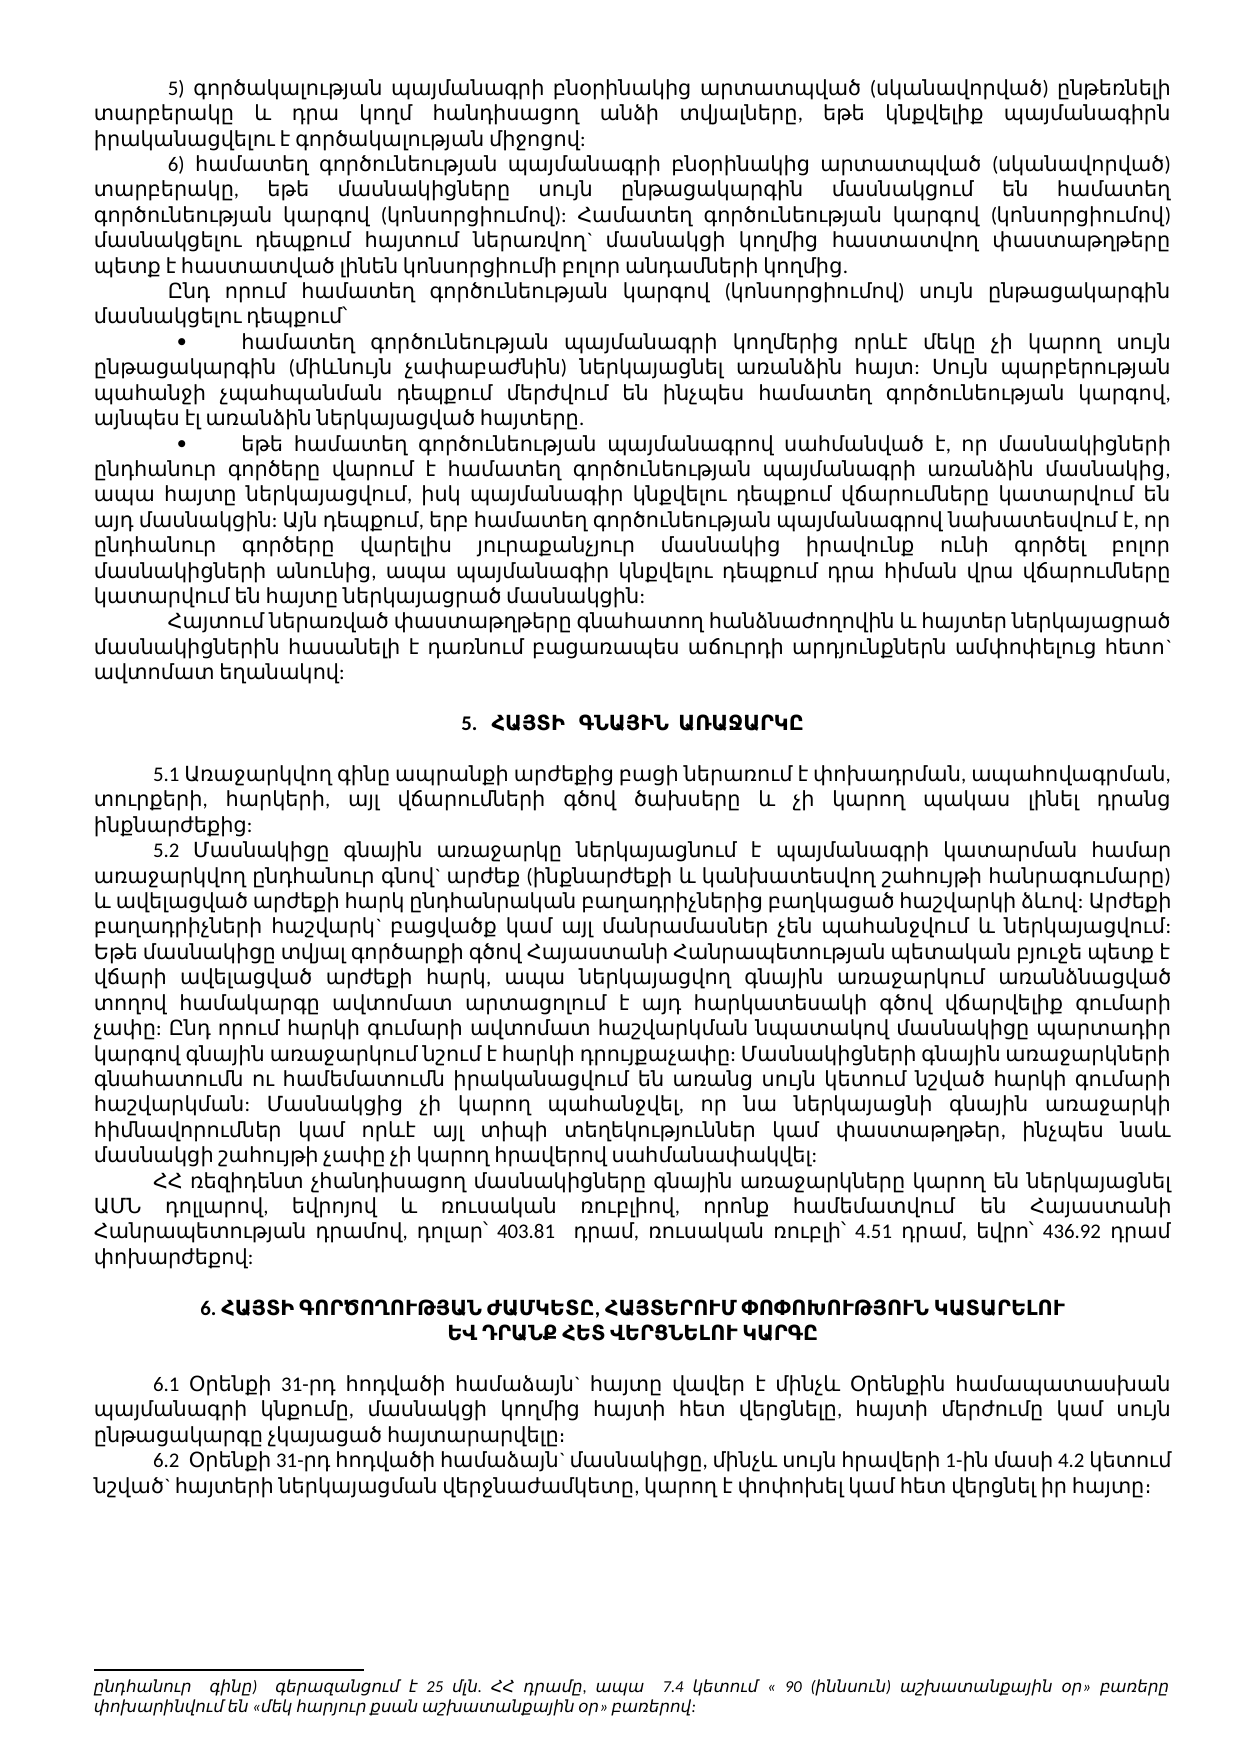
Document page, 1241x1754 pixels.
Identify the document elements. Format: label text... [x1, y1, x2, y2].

text 6.1 Օրենքի 31-րդ հոդվածի համաձայն` հայտը վավեր է մինչև Օրենքին համապատասխան պայմանագրի կնքումը, մասնակցի կողմից հայտի հետ վերցնելը, հայտի մերժումը կամ սույն ընթացակարգը չկայացած հայտարարվելը։ [94, 1371, 1171, 1447]
text 5.2 Մասնակիցը գնային առաջարկը ներկայացնում է պայմանագրի կատարման համար առաջարկվող ընդհանուր գնով` արժեք (ինքնարժեքի և կանխատեսվող շահույթի հանրագումարը) և ավելացված արժեքի հարկ ընդհանրական բաղադրիչներից բաղկացած հաշվարկի ձևով: Արժեքի բաղադրիչների հաշվարկ` բացվածք կամ այլ մանրամասներ չեն պահանջվում և ներկայացվում: Եթե մասնակիցը տվյալ գործարքի գծով Հայաստանի Հանրապետության պետական բյուջե պետք է վճարի ավելացված արժեքի հարկ, ապա ներկայացվող գնային առաջարկում առանձնացված տողով համակարգը ավտոմատ արտացոլում է այդ հարկատեսակի գծով վճարվելիք գումարի չափը: Ընդ որում հարկի գումարի ավտոմատ հաշվարկման նպատակով մասնակիցը պարտադիր կարգով գնային առաջարկում նշում է հարկի դրույքաչափը: Մասնակիցների գնային առաջարկների գնահատումն ու համեմատումն իրականացվում են առանց սույն կետում նշված հարկի գումարի հաշվարկման: Մասնակցից չի կարող պահանջվել, որ նա ներկայացնի գնային առաջարկի հիմնավորումներ կամ որևէ այլ տիպի տեղեկություններ կամ փաստաթղթեր, ինչպես նաև մասնակցի շահույթի չափը չի կարող հրավերով սահմանափակվել: [94, 837, 1171, 1168]
text 6. ՀԱՅՏԻ ԳՈՐԾՈՂՈՒԹՅԱՆ ԺԱՄԿԵՏԸ, ՀԱՅՏԵՐՈՒՄ ՓՈՓՈԽՈՒԹՅՈՒՆ ԿԱՏԱՐԵԼՈՒ [94, 1295, 1171, 1320]
list համատեղ գործունեության պայմանագրի կողմերից որևէ մեկը չի կարող սույն ընթացակարգին (միևնույն չափաբաժնին) ներկայացնել առանձին հայտ: Սույն պարբերության պահանջի չպահպանման դեպքում մերժվում են ինչպես համատեղ գործունեության կարգով, այնպես էլ առանձին ներկայացված հայտերը. [94, 329, 1171, 431]
text 6.2 Օրենքի 31-րդ հոդվածի համաձայն` մասնակիցը, մինչև սույն հրավերի 1-ին մասի 4.2 կետում նշված` հայտերի ներկայացման վերջնաժամկետը, կարող է փոփոխել կամ հետ վերցնել իր հայտը։ [94, 1447, 1171, 1498]
text ԵՎ ԴՐԱՆՔ ՀԵՏ ՎԵՐՑՆԵԼՈՒ ԿԱՐԳԸ [94, 1320, 1171, 1346]
text 6) համատեղ գործունեության պայմանագրի բնօրինակից արտատպված (սկանավորված) տարբերակը, եթե մասնակիցները սույն ընթացակարգին մասնակցում են համատեղ գործունեության կարգով (կոնսորցիումով): Համատեղ գործունեության կարգով (կոնսորցիումով) մասնակցելու դեպքում հայտում ներառվող` մասնակցի կողմից հաստատվող փաստաթղթերը պետք է հաստատված լինեն կոնսորցիումի բոլոր անդամների կողմից. [94, 151, 1171, 278]
text 5.1 Առաջարկվող գինը ապրանքի արժեքից բացի ներառում է փոխադրման, ապահովագրման, տուրքերի, հարկերի, այլ վճարումների գծով ծախսերը և չի կարող պակաս լինել դրանց ինքնարժեքից: [94, 761, 1171, 837]
text 5. ՀԱՅՏԻ ԳՆԱՅԻՆ ԱՌԱՋԱՐԿԸ [94, 710, 1171, 736]
list եթե համատեղ գործունեության պայմանագրով սահմանված է, որ մասնակիցների ընդհանուր գործերը վարում է համատեղ գործունեության պայմանագրի առանձին մասնակից, ապա հայտը ներկայացվում, իսկ պայմանագիր կնքվելու դեպքում վճարումները կատարվում են այդ մասնակցին: Այն դեպքում, երբ համատեղ գործունեության պայմանագրով նախատեսվում է, որ ընդհանուր գործերը վարելիս յուրաքանչյուր մասնակից իրավունք ունի գործել բոլոր մասնակիցների անունից, ապա պայմանագիր կնքվելու դեպքում դրա հիման վրա վճարումները կատարվում են հայտը ներկայացրած մասնակցին: [94, 431, 1171, 609]
text Ընդ որում համատեղ գործունեության կարգով (կոնսորցիումով) սույն ընթացակարգին մասնակցելու դեպքում՝ [94, 278, 1171, 329]
text ՀՀ ռեզիդենտ չհանդիսացող մասնակիցները գնային առաջարկները կարող են ներկայացնել ԱՄՆ դոլլարով, եվրոյով և ռուսական ռուբլիով, որոնք համեմատվում են Հայաստանի Հանրապետության դրամով, դոլար՝ 403.81 դրամ, ռուսական ռուբլի՝ 4.51 դրամ, եվրո՝ 436.92 դրամ փոխարժեքով: [94, 1168, 1171, 1269]
text 5) գործակալության պայմանագրի բնօրինակից արտատպված (սկանավորված) ընթեռնելի տարբերակը և դրա կողմ հանդիսացող անձի տվյալները, եթե կնքվելիք պայմանագիրն իրականացվելու է գործակալության միջոցով: [94, 75, 1171, 151]
text Հայտում ներառված փաստաթղթերը գնահատող հանձնաժողովին և հայտեր ներկայացրած մասնակիցներին հասանելի է դառնում բացառապես աճուրդի արդյունքներն ամփոփելուց հետո` ավտոմատ եղանակով: [94, 609, 1171, 685]
